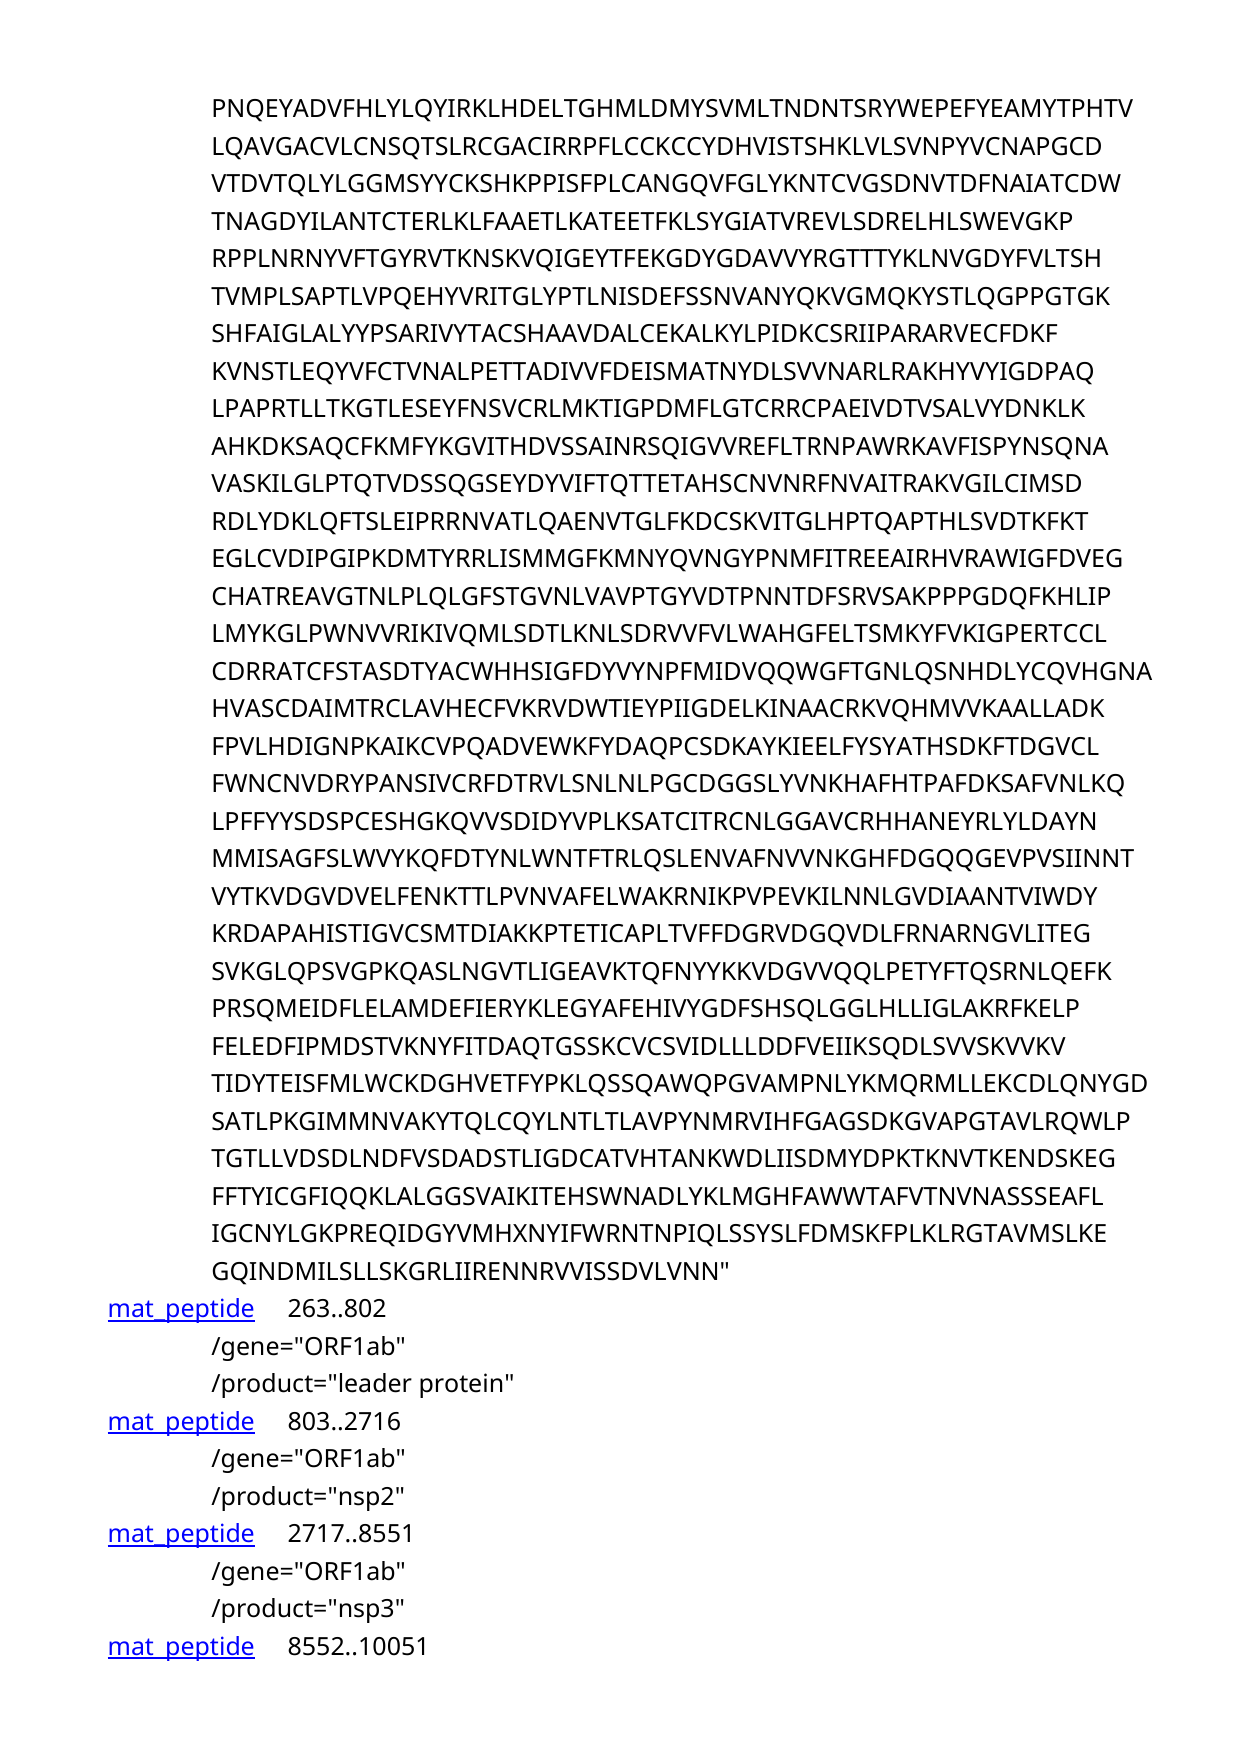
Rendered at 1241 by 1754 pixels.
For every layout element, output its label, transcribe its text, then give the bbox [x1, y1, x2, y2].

text mat_peptide 8552..10051 [75, 1627, 1165, 1664]
text SATLPKGIMMNVAKYTQLCQYLNTLTLAVPYNMRVIHFGAGSDKGVAPGTAVLRQWLP [75, 1102, 1165, 1139]
text FPVLHDIGNPKAIKCVPQADVEWKFYDAQPCSDKAYKIEELFYSYATHSDKFTDGVCL [75, 727, 1165, 764]
text LPAPRTLLTKGTLESEYFNSVCRLMKTIGPDMFLGTCRRCPAEIVDTVSALVYDNKLK [75, 389, 1165, 427]
text KRDAPAHISTIGVCSMTDIAKKPTETICAPLTVFFDGRVDGQVDLFRNARNGVLITEG [75, 914, 1165, 952]
text TIDYTEISFMLWCKDGHVETFYPKLQSSQAWQPGVAMPNLYKMQRMLLEKCDLQNYGD [75, 1064, 1165, 1102]
text HVASCDAIMTRCLAVHECFVKRVDWTIEYPIIGDELKINAACRKVQHMVVKAALLADK [75, 689, 1165, 727]
text LQAVGACVLCNSQTSLRCGACIRRPFLCCKCCYDHVISTSHKLVLSVNPYVCNAPGCD [75, 127, 1165, 164]
text /gene="ORF1ab" [75, 1552, 1165, 1589]
text FFTYICGFIQQKLALGGSVAIKITEHSWNADLYKLMGHFAWWTAFVTNVNASSSEAFL [75, 1177, 1165, 1214]
text CDRRATCFSTASDTYACWHHSIGFDYVYNPFMIDVQQWGFTGNLQSNHDLYCQVHGNA [75, 652, 1165, 689]
text PNQEYADVFHLYLQYIRKLHDELTGHMLDMYSVMLTNDNTSRYWEPEFYEAMYTPHTV [75, 89, 1165, 127]
text LMYKGLPWNVVRIKIVQMLSDTLKNLSDRVVFVLWAHGFELTSMKYFVKIGPERTCCL [75, 614, 1165, 652]
text CHATREAVGTNLPLQLGFSTGVNLVAVPTGYVDTPNNTDFSRVSAKPPPGDQFKHLIP [75, 577, 1165, 614]
text mat_peptide 263..802 [75, 1289, 1165, 1327]
text VASKILGLPTQTVDSSQGSEYDYVIFTQTTETAHSCNVNRFNVAITRAKVGILCIMSD [75, 464, 1165, 502]
text VTDVTQLYLGGMSYYCKSHKPPISFPLCANGQVFGLYKNTCVGSDNVTDFNAIATCDW [75, 164, 1165, 202]
text TGTLLVDSDLNDFVSDADSTLIGDCATVHTANKWDLIISDMYDPKTKNVTKENDSKEG [75, 1139, 1165, 1177]
text /product="leader protein" [75, 1364, 1165, 1402]
text AHKDKSAQCFKMFYKGVITHDVSSAINRSQIGVVREFLTRNPAWRKAVFISPYNSQNA [75, 427, 1165, 464]
text RDLYDKLQFTSLEIPRRNVATLQAENVTGLFKDCSKVITGLHPTQAPTHLSVDTKFKT [75, 502, 1165, 539]
text FELEDFIPMDSTVKNYFITDAQTGSSKCVCSVIDLLLDDFVEIIKSQDLSVVSKVVKV [75, 1027, 1165, 1064]
text /gene="ORF1ab" [75, 1327, 1165, 1364]
text mat_peptide 803..2716 [75, 1402, 1165, 1439]
text mat_peptide 2717..8551 [75, 1514, 1165, 1552]
text /product="nsp3" [75, 1589, 1165, 1627]
text LPFFYYSDSPCESHGKQVVSDIDYVPLKSATCITRCNLGGAVCRHHANEYRLYLDAYN [75, 802, 1165, 839]
text GQINDMILSLLSKGRLIIRENNRVVISSDVLVNN" [75, 1252, 1165, 1289]
text VYTKVDGVDVELFENKTTLPVNVAFELWAKRNIKPVPEVKILNNLGVDIAANTVIWDY [75, 877, 1165, 914]
text KVNSTLEQYVFCTVNALPETTADIVVFDEISMATNYDLSVVNARLRAKHYVYIGDPAQ [75, 352, 1165, 389]
text TNAGDYILANTCTERLKLFAAETLKATEETFKLSYGIATVREVLSDRELHLSWEVGKP [75, 202, 1165, 239]
text SHFAIGLALYYPSARIVYTACSHAAVDALCEKALKYLPIDKCSRIIPARARVECFDKF [75, 314, 1165, 352]
text PRSQMEIDFLELAMDEFIERYKLEGYAFEHIVYGDFSHSQLGGLHLLIGLAKRFKELP [75, 989, 1165, 1027]
text TVMPLSAPTLVPQEHYVRITGLYPTLNISDEFSSNVANYQKVGMQKYSTLQGPPGTGK [75, 277, 1165, 314]
text FWNCNVDRYPANSIVCRFDTRVLSNLNLPGCDGGSLYVNKHAFHTPAFDKSAFVNLKQ [75, 764, 1165, 802]
text /product="nsp2" [75, 1477, 1165, 1514]
text SVKGLQPSVGPKQASLNGVTLIGEAVKTQFNYYKKVDGVVQQLPETYFTQSRNLQEFK [75, 952, 1165, 989]
text IGCNYLGKPREQIDGYVMHXNYIFWRNTNPIQLSSYSLFDMSKFPLKLRGTAVMSLKE [75, 1214, 1165, 1252]
text /gene="ORF1ab" [75, 1439, 1165, 1477]
text MMISAGFSLWVYKQFDTYNLWNTFTRLQSLENVAFNVVNKGHFDGQQGEVPVSIINNT [75, 839, 1165, 877]
text EGLCVDIPGIPKDMTYRRLISMMGFKMNYQVNGYPNMFITREEAIRHVRAWIGFDVEG [75, 539, 1165, 577]
text RPPLNRNYVFTGYRVTKNSKVQIGEYTFEKGDYGDAVVYRGTTTYKLNVGDYFVLTSH [75, 239, 1165, 277]
